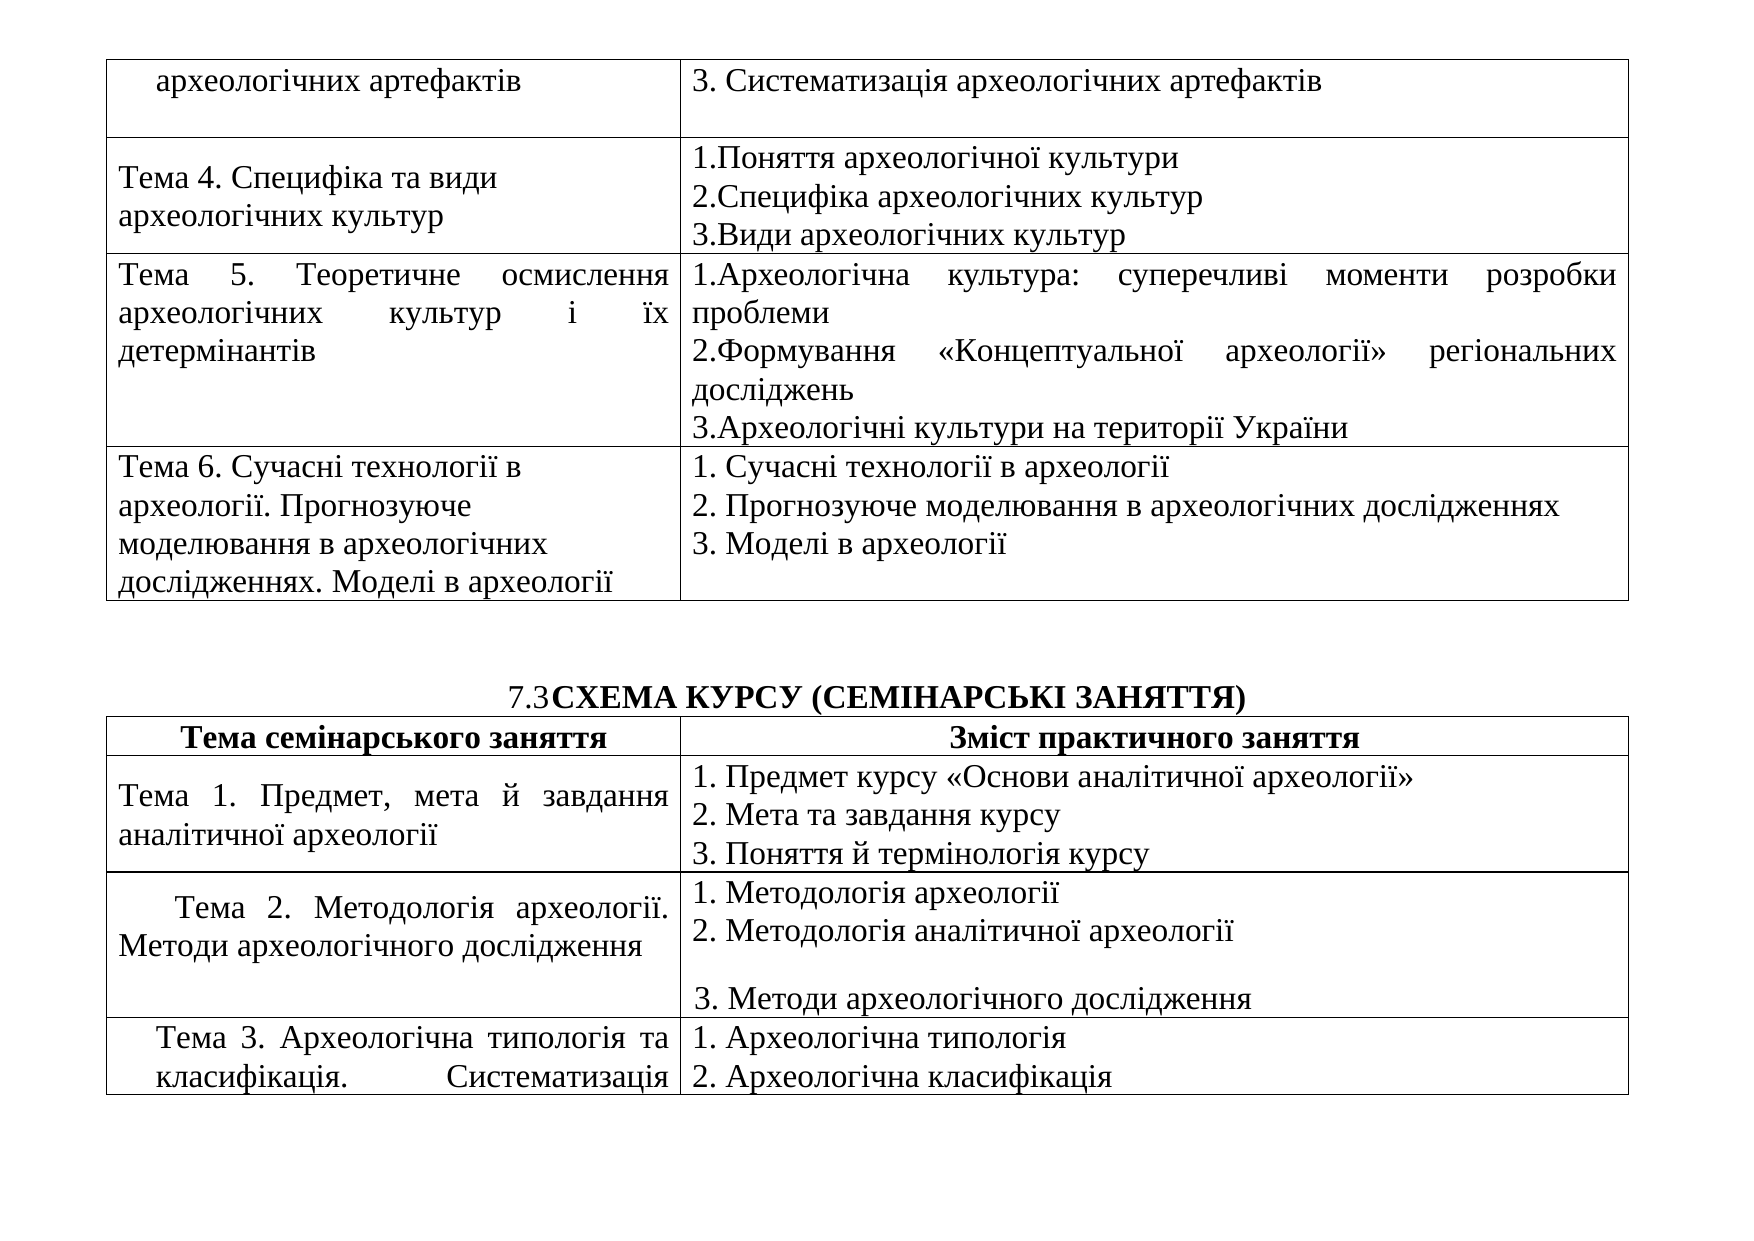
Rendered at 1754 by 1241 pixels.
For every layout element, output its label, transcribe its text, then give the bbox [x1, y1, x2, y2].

table_cell Тема 2. Методологія археології. Методи археологічного дослідження [107, 873, 680, 1017]
table_cell 1.Поняття археологічної культури 2.Специфіка археологічних культур 3.Види археологічних культур [681, 138, 1628, 253]
table_cell Тема 5. Теоретичне осмислення археологічних культур і їх детермінантів [107, 254, 680, 446]
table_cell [107, 60, 680, 137]
table_cell Тема 1. Предмет, мета й завдання аналітичної археології [107, 756, 680, 871]
list Схема курсу (СЕМІНАРСЬКІ заняття) [118, 678, 1636, 716]
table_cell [681, 1018, 1628, 1094]
table_cell Тема 4. Специфіка та види археологічних культур [107, 138, 680, 253]
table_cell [681, 60, 1628, 137]
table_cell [107, 1018, 680, 1094]
table_cell 1.Археологічна культура: суперечливі моменти розробки проблеми 2.Формування «Концептуальної археології» регіональних досліджень 3.Археологічні культури на території України [681, 254, 1628, 446]
table_cell 1. Предмет курсу «Основи аналітичної археології» 2. Мета та завдання курсу 3. Поняття й термінологія курсу [681, 756, 1628, 871]
table_header Зміст практичного заняття [681, 717, 1628, 755]
table_cell Тема 6. Сучасні технології в археології. Прогнозуюче моделювання в археологічних дослідженнях. Моделі в археології [107, 447, 680, 600]
table_header Тема семінарського заняття [107, 717, 680, 755]
table_cell 1. Методологія археології 2. Методологія аналітичної археології 3. Методи археологічного дослідження [681, 873, 1628, 1017]
table_cell 1. Сучасні технології в археології 2. Прогнозуюче моделювання в археологічних дослідженнях 3. Моделі в археології [681, 447, 1628, 600]
